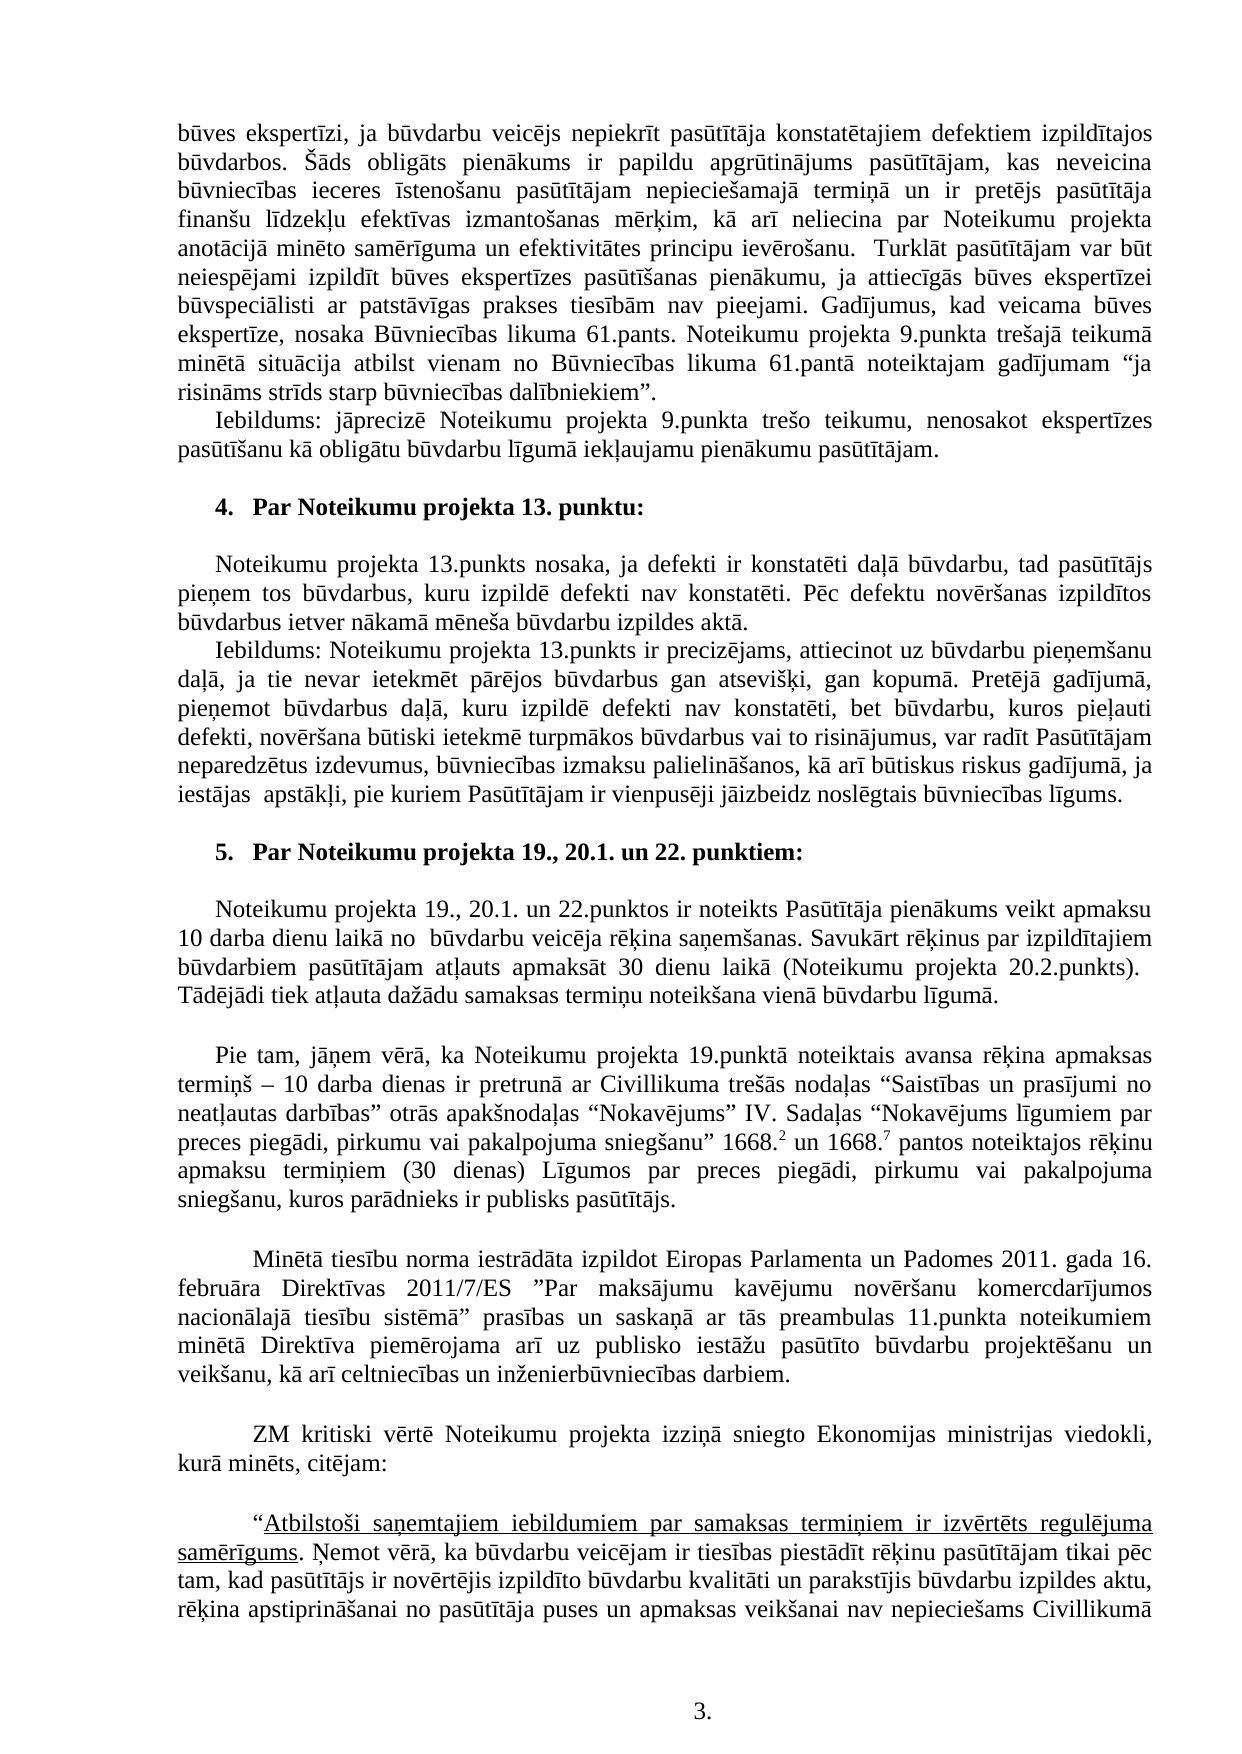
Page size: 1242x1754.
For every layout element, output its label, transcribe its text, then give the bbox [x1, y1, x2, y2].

text Minētā tiesību norma iestrādāta izpildot Eiropas Parlamenta un Padomes 2011. gada 16. februāra Direktīvas 2011/7/ES ”Par maksājumu kavējumu novēršanu komercdarījumos nacionālajā tiesību sistēmā” prasības un saskaņā ar tās preambulas 11.punkta noteikumiem minētā Direktīva piemērojama arī uz publisko iestāžu pasūtīto būvdarbu projektēšanu un veikšanu, kā arī celtniecības un inženierbūvniecības darbiem. [177, 1244, 1153, 1388]
list Par Noteikumu projekta 13. punktu: [215, 492, 1153, 521]
text Noteikumu projekta 19., 20.1. un 22.punktos ir noteikts Pasūtītāja pienākums veikt apmaksu 10 darba dienu laikā no būvdarbu veicēja rēķina saņemšanas. Savukārt rēķinus par izpildītajiem būvdarbiem pasūtītājam atļauts apmaksāt 30 dienu laikā (Noteikumu projekta 20.2.punkts). Tādējādi tiek atļauta dažādu samaksas termiņu noteikšana vienā būvdarbu līgumā. [177, 894, 1153, 1009]
text ZM kritiski vērtē Noteikumu projekta izziņā sniegto Ekonomijas ministrijas viedokli, kurā minēts, citējam: [177, 1419, 1153, 1477]
text Pie tam, jāņem vērā, ka Noteikumu projekta 19.punktā noteiktais avansa rēķina apmaksas termiņš – 10 darba dienas ir pretrunā ar Civillikuma trešās nodaļas “Saistības un prasījumi no neatļautas darbības” otrās apakšnodaļas “Nokavējums” IV. Sadaļas “Nokavējums līgumiem par preces piegādi, pirkumu vai pakalpojuma sniegšanu” 1668.2 un 1668.7 pantos noteiktajos rēķinu apmaksu termiņiem (30 dienas) Līgumos par preces piegādi, pirkumu vai pakalpojuma sniegšanu, kuros parādnieks ir publisks pasūtītājs. [177, 1041, 1153, 1213]
text Iebildums: Noteikumu projekta 13.punkts ir precizējams, attiecinot uz būvdarbu pieņemšanu daļā, ja tie nevar ietekmēt pārējos būvdarbus gan atsevišķi, gan kopumā. Pretējā gadījumā, pieņemot būvdarbus daļā, kuru izpildē defekti nav konstatēti, bet būvdarbu, kuros pieļauti defekti, novēršana būtiski ietekmē turpmākos būvdarbus vai to risinājumus, var radīt Pasūtītājam neparedzētus izdevumus, būvniecības izmaksu palielināšanos, kā arī būtiskus riskus gadījumā, ja iestājas apstākļi, pie kuriem Pasūtītājam ir vienpusēji jāizbeidz noslēgtais būvniecības līgums. [177, 636, 1153, 808]
text Noteikumu projekta 13.punkts nosaka, ja defekti ir konstatēti daļā būvdarbu, tad pasūtītājs pieņem tos būvdarbus, kuru izpildē defekti nav konstatēti. Pēc defektu novēršanas izpildītos būvdarbus ietver nākamā mēneša būvdarbu izpildes aktā. [177, 549, 1153, 636]
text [177, 1508, 1153, 1623]
list Par Noteikumu projekta 19., 20.1. un 22. punktiem: [215, 837, 1153, 866]
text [177, 118, 1153, 406]
text Iebildums: jāprecizē Noteikumu projekta 9.punkta trešo teikumu, nenosakot ekspertīzes pasūtīšanu kā obligātu būvdarbu līgumā iekļaujamu pienākumu pasūtītājam. [177, 406, 1153, 463]
